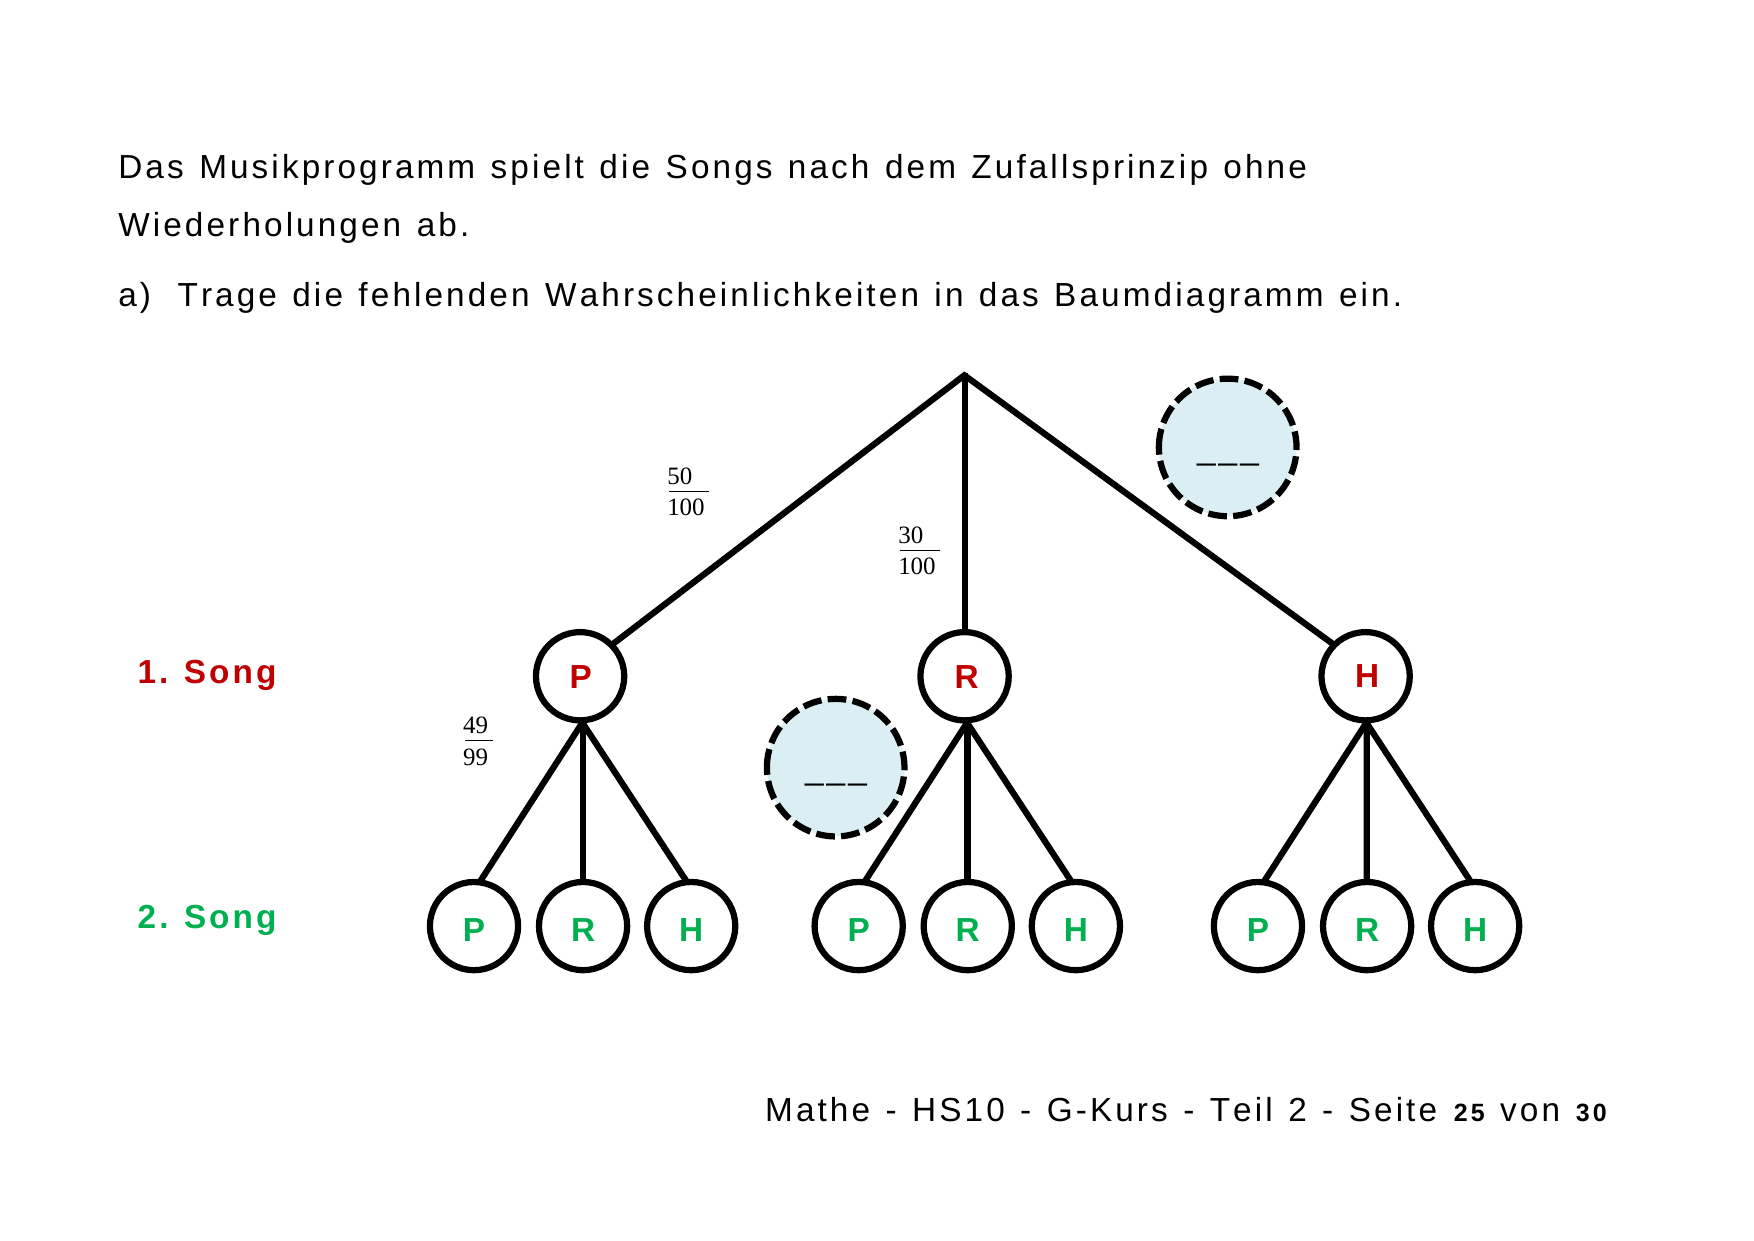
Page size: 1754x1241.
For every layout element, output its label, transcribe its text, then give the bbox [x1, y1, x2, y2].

text Das Musikprogramm spielt die Songs nach dem Zufallsprinzip ohne Wiederholungen ab. [118, 148, 1606, 244]
list a) Trage die fehlenden Wahrscheinlichkeiten in das Baumdiagramm ein. [118, 275, 1606, 314]
